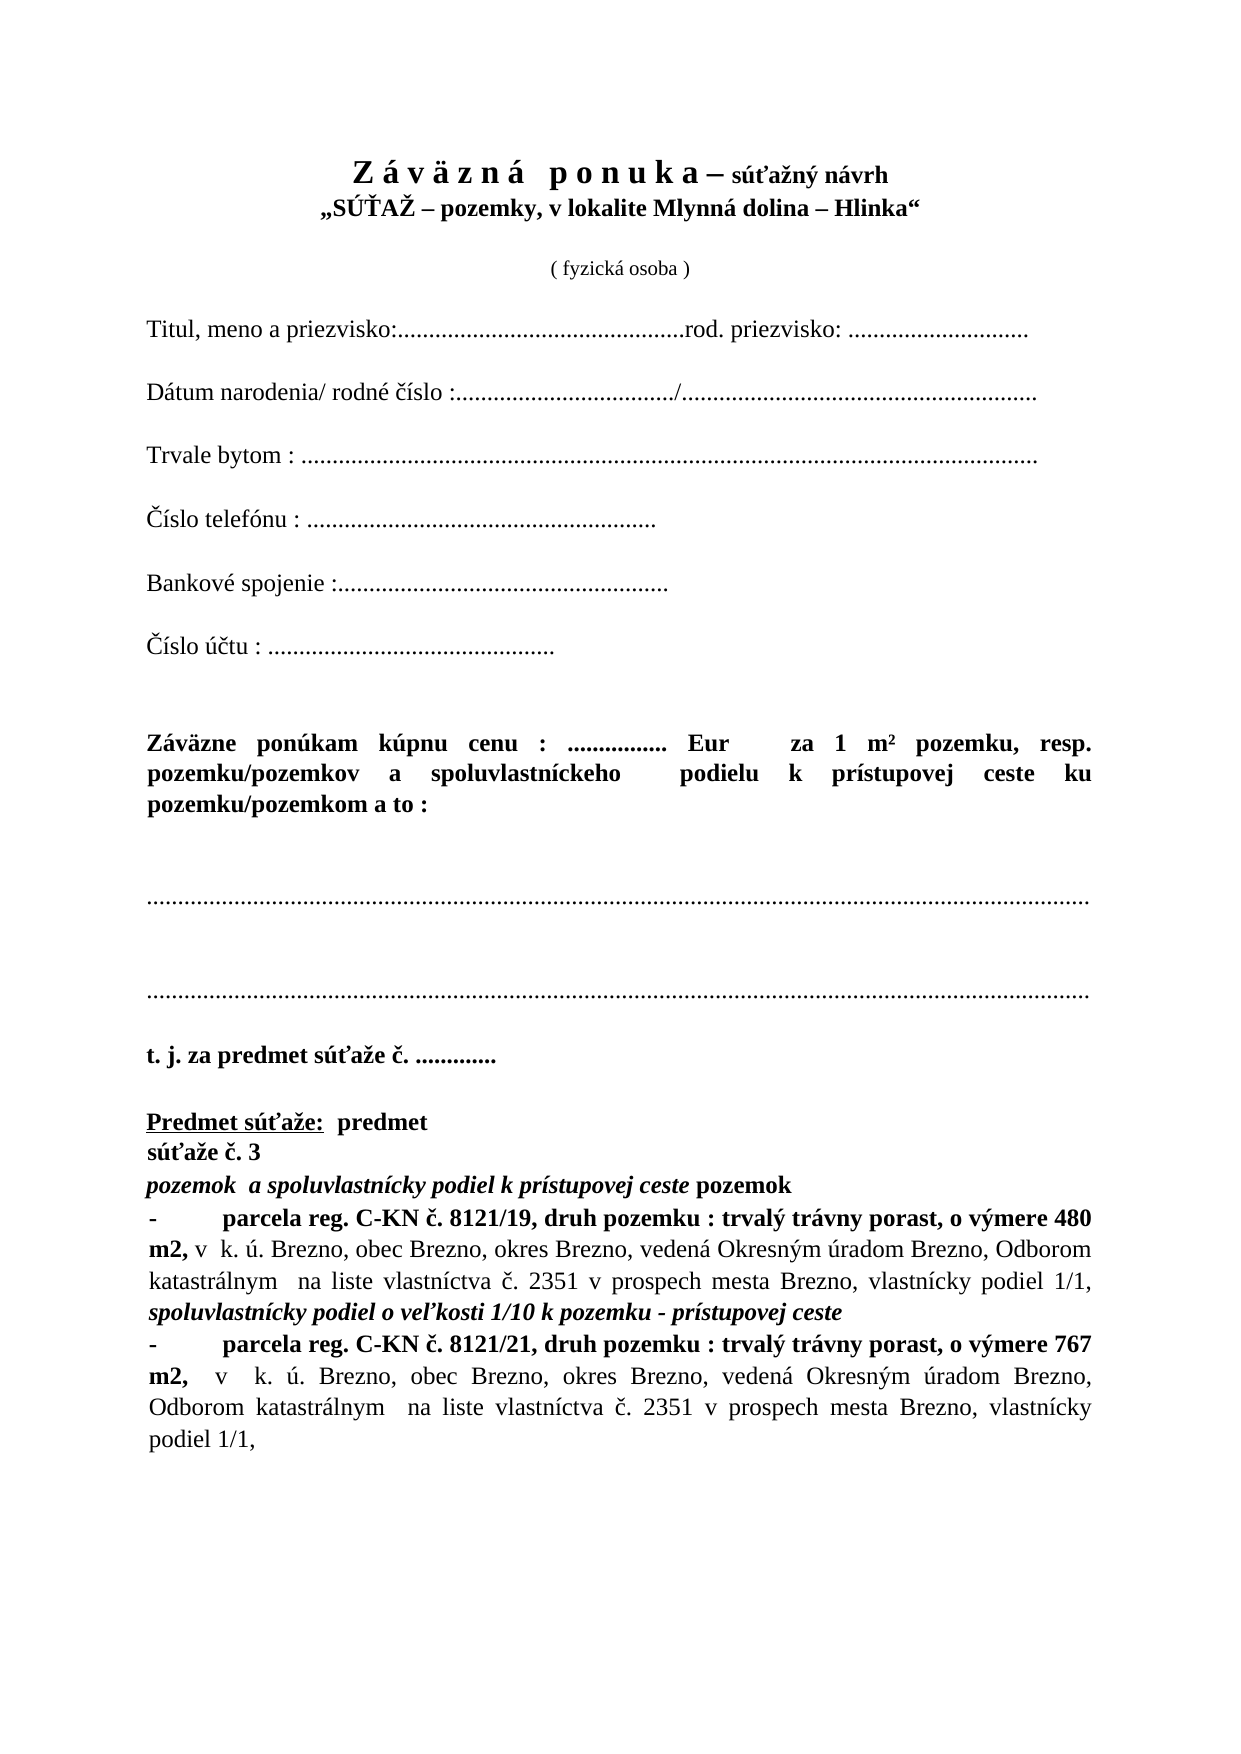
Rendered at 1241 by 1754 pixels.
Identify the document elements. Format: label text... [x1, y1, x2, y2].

list parcela reg. C-KN č. 8121/19, druh pozemku : trvalý trávny porast, o výmere 480 m2, v k. ú. Brezno, obec Brezno, okres Brezno, vedená Okresným úradom Brezno, Odborom katastrálnym na liste vlastníctva č. 2351 v prospech mesta Brezno, vlastnícky podiel 1/1, spoluvlastnícky podiel o veľkosti 1/10 k pozemku - prístupovej ceste [148, 1203, 1093, 1326]
text „SÚŤAŽ – pozemky, v lokalite Mlynná dolina – Hlinka“ [147, 193, 1093, 222]
text ....................................................................................................................................................... [146, 975, 1093, 1004]
text ....................................................................................................................................................... [146, 881, 1093, 910]
text Bankové spojenie :..................................................... [146, 568, 1093, 597]
text Trvale bytom : ...................................................................................................................... [146, 441, 1093, 469]
text Záväzne ponúkam kúpnu cenu : ................ Eur za 1 m² pozemku, resp. pozemku/pozemkov a spoluvlastníckeho podielu k prístupovej ceste ku pozemku/pozemkom a to : [146, 728, 1093, 817]
text Číslo telefónu : ........................................................ [146, 504, 1093, 532]
subtitle Predmet súťaže: predmet súťaže č. 3 [146, 1107, 428, 1166]
text Dátum narodenia/ rodné číslo :.................................../......................................................... [146, 377, 1093, 406]
text Titul, meno a priezvisko:..............................................rod. priezvisko: ............................. [146, 314, 1093, 343]
subtitle pozemok a spoluvlastnícky podiel k prístupovej ceste pozemok [146, 1170, 792, 1199]
text ( fyzická osoba ) [147, 256, 1093, 279]
text Z á v ä z n á p o n u k a – súťažný návrh [147, 152, 1092, 190]
text t. j. za predmet súťaže č. ............. [146, 1040, 1093, 1069]
text Číslo účtu : .............................................. [146, 631, 1093, 660]
